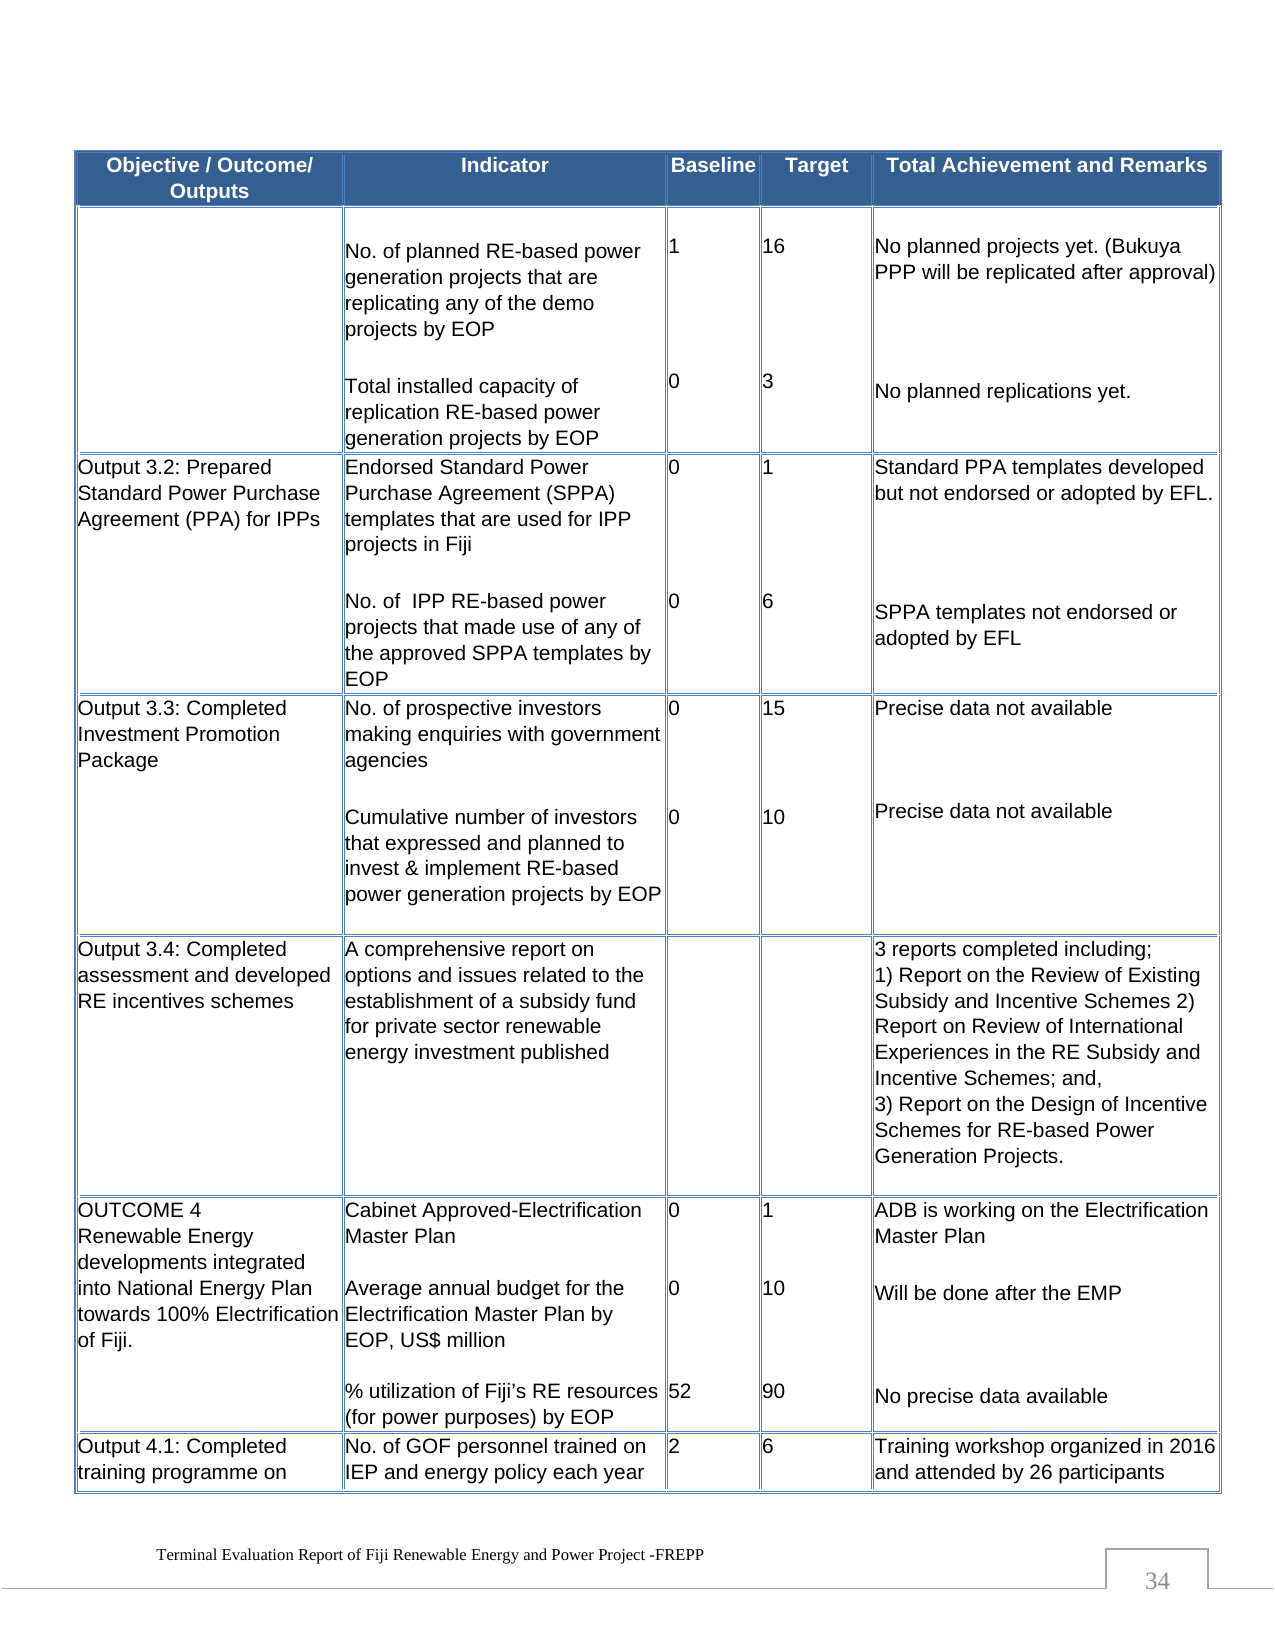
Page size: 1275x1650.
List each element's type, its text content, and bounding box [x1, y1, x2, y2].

table_cell 0 0 [668, 696, 759, 934]
table_cell 0 0 [668, 455, 759, 693]
table_cell 2 0 2 [667, 1434, 760, 1491]
table_cell 0 0 52 [668, 1198, 759, 1431]
table_cell No. of prospective investors making enquiries with government agencies Cumulative number of investors that expressed and planned to invest & implement RE-based power generation projects by EOP [345, 696, 665, 934]
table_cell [873, 205, 1221, 452]
table_cell Output 3.3: Completed Investment Promotion Package [76, 693, 343, 934]
table_cell 4.7 10 16 3 [762, 208, 871, 452]
table_header Total Achievement and Remarks [873, 153, 1219, 205]
table_cell A comprehensive report on options and issues related to the establishment of a subsidy fund for private sector renewable energy investment published [345, 937, 665, 1195]
table_cell 15 10 [762, 696, 871, 934]
table_cell 1 6 [762, 455, 871, 693]
table_cell Standard PPA templates developed but not endorsed or adopted by EFL. SPPA templates not endorsed or adopted by EFL [874, 452, 1219, 693]
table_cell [76, 1431, 343, 1491]
table_header Target [760, 151, 873, 205]
table_cell 1 10 90 [762, 1198, 871, 1431]
table_cell 0 0 1 0 [668, 208, 759, 452]
table_cell ADB is working on the Electrification Master Plan Will be done after the EMP No precise data available [873, 1195, 1221, 1431]
table_cell Endorsed Standard Power Purchase Agreement (SPPA) templates that are used for IPP projects in Fiji No. of IPP RE-based power projects that made use of any of the approved SPPA templates by EOP [345, 455, 665, 693]
table_cell OUTCOME 4 Renewable Energy developments integrated into National Energy Plan towards 100% Electrification of Fiji. [76, 1195, 343, 1431]
table_cell Cabinet Approved-Electrification Master Plan Average annual budget for the Electrification Master Plan by EOP, US$ million % utilization of Fiji’s RE resources (for power purposes) by EOP [345, 1198, 665, 1431]
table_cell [343, 1431, 667, 1491]
table_cell 6 50 2 [760, 1431, 873, 1491]
table_cell [762, 937, 871, 1195]
table_cell [668, 937, 759, 1195]
table_header Indicator [343, 151, 667, 205]
table_header Baseline [667, 153, 760, 205]
table_header Objective / Outcome/ Outputs [78, 153, 343, 205]
table_cell Output 3.4: Completed assessment and developed RE incentives schemes [78, 934, 342, 1195]
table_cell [76, 205, 343, 452]
table_cell 3 reports completed including; 1) Report on the Review of Existing Subsidy and Incentive Schemes 2) Report on Review of International Experiences in the RE Subsidy and Incentive Schemes; and, 3) Report on the Design of Incentive Schemes for RE-based Power Generation Projects. [874, 934, 1219, 1195]
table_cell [873, 1431, 1221, 1491]
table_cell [345, 208, 665, 452]
table_cell Output 3.2: Prepared Standard Power Purchase Agreement (PPA) for IPPs [78, 452, 342, 693]
table_cell Precise data not available Precise data not available [873, 693, 1221, 934]
